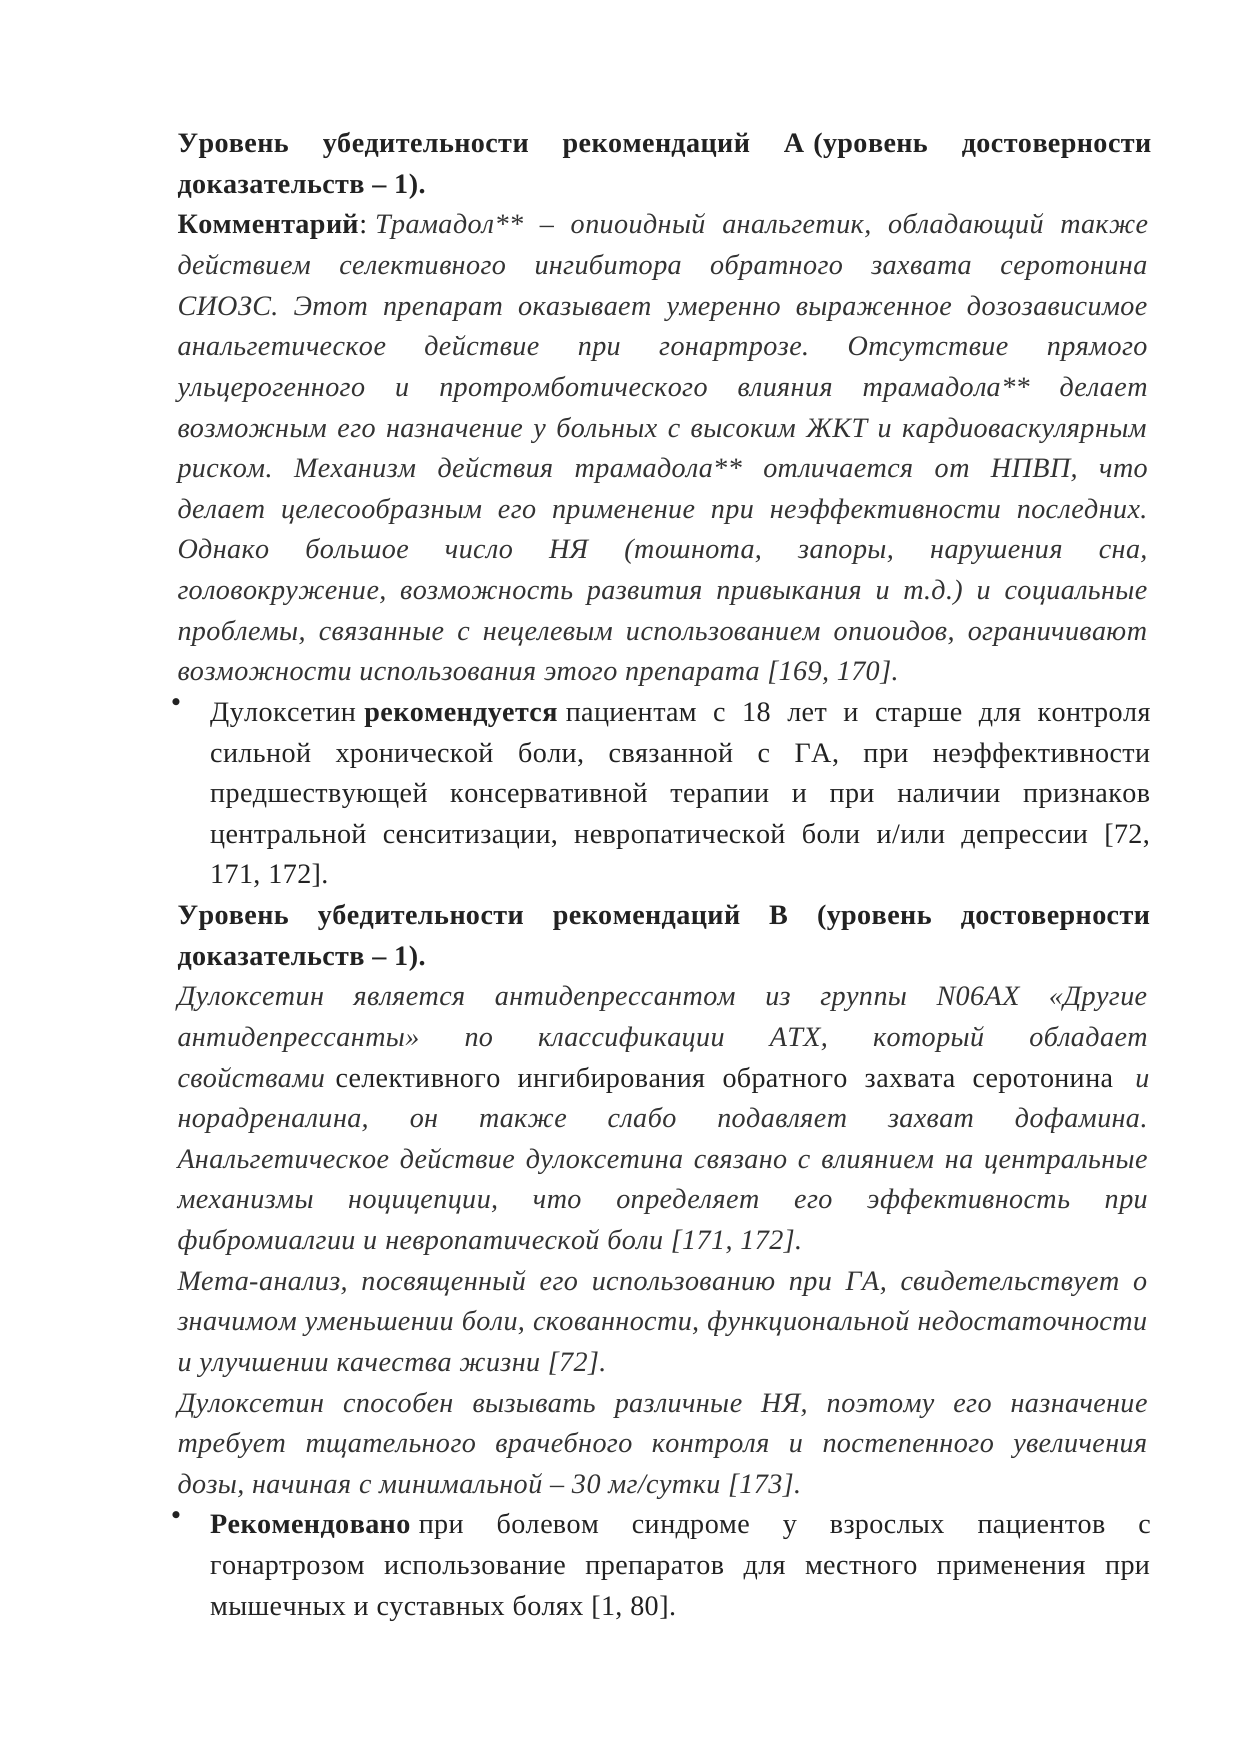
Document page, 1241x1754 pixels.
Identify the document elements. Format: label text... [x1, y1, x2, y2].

text Дулоксетин является антидепрессантом из группы N06AX «Другие антидепрессанты» по классификации АТХ, который обладает свойствами селективного ингибирования обратного захвата серотонина и норадреналина, он также слабо подавляет захват дофамина. Анальгетическое действие дулоксетина связано с влиянием на центральные механизмы ноцицепции, что определяет его эффективность при фибромиалгии и невропатической боли [171, 172]. [177, 971, 1152, 1256]
text Мета-анализ, посвященный его использованию при ГА, свидетельствует о значимом уменьшении боли, скованности, функциональной недостаточности и улучшении качества жизни [72]. [177, 1256, 1152, 1377]
list Дулоксетин рекомендуется пациентам с 18 лет и старше для контроля сильной хронической боли, связанной с ГА, при неэффективности предшествующей консервативной терапии и при наличии признаков центральной сенситизации, невропатической боли и/или депрессии [72, 171, 172]. [172, 687, 1152, 890]
text Уровень убедительности рекомендаций В (уровень достоверности доказательств – 1). [177, 890, 1152, 971]
text Уровень убедительности рекомендаций А (уровень достоверности доказательств – 1). [177, 118, 1152, 199]
text Дулоксетин способен вызывать различные НЯ, поэтому его назначение требует тщательного врачебного контроля и постепенного увеличения дозы, начиная с минимальной – 30 мг/сутки [173]. [177, 1377, 1152, 1499]
text Комментарий: Трамадол** – опиоидный анальгетик, обладающий также действием селективного ингибитора обратного захвата серотонина СИОЗС. Этот препарат оказывает умеренно выраженное дозозависимое анальгетическое действие при гонартрозе. Отсутствие прямого ульцерогенного и протромботического влияния трамадола** делает возможным его назначение у больных с высоким ЖКТ и кардиоваскулярным риском. Механизм действия трамадола** отличается от НПВП, что делает целесообразным его применение при неэффективности последних. Однако большое число НЯ (тошнота, запоры, нарушения сна, головокружение, возможность развития привыкания и т.д.) и социальные проблемы, связанные с нецелевым использованием опиоидов, ограничивают возможности использования этого препарата [169, 170]. [177, 199, 1152, 687]
list Рекомендовано при болевом синдроме у взрослых пациентов с гонартрозом использование препаратов для местного применения при мышечных и суставных болях [1, 80]. [172, 1499, 1152, 1621]
